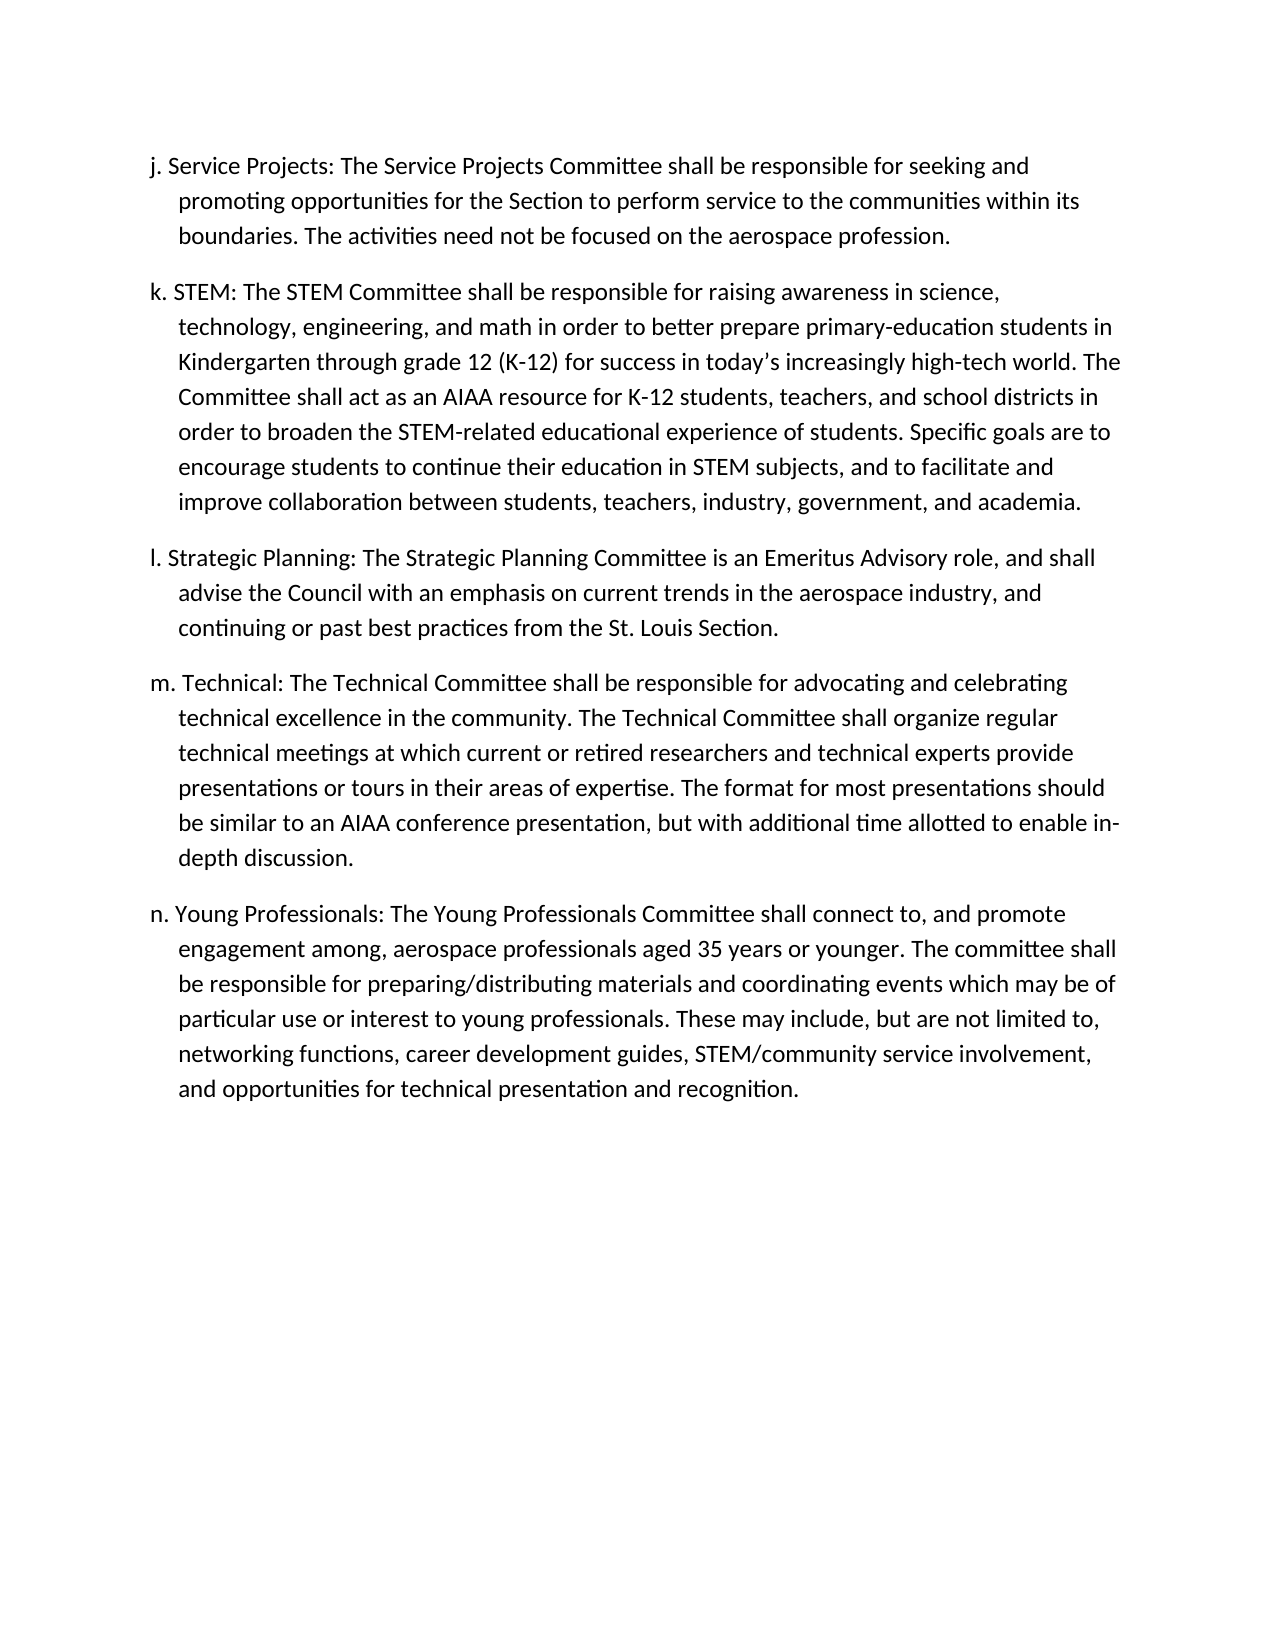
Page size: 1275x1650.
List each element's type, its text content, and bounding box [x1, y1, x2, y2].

text k. STEM: The STEM Committee shall be responsible for raising awareness in science, technology, engineering, and math in order to better prepare primary-education students in Kindergarten through grade 12 (K-12) for success in today’s increasingly high-tech world. The Committee shall act as an AIAA resource for K-12 students, teachers, and school districts in order to broaden the STEM-related educational experience of students. Specific goals are to encourage students to continue their education in STEM subjects, and to facilitate and improve collaboration between students, teachers, industry, government, and academia. [150, 276, 1125, 516]
text l. Strategic Planning: The Strategic Planning Committee is an Emeritus Advisory role, and shall advise the Council with an emphasis on current trends in the aerospace industry, and continuing or past best practices from the St. Louis Section. [150, 542, 1125, 642]
text n. Young Professionals: The Young Professionals Committee shall connect to, and promote engagement among, aerospace professionals aged 35 years or younger. The committee shall be responsible for preparing/distributing materials and coordinating events which may be of particular use or interest to young professionals. These may include, but are not limited to, networking functions, career development guides, STEM/community service involvement, and opportunities for technical presentation and recognition. [150, 898, 1125, 1104]
text m. Technical: The Technical Committee shall be responsible for advocating and celebrating technical excellence in the community. The Technical Committee shall organize regular technical meetings at which current or retired researchers and technical experts provide presentations or tours in their areas of expertise. The format for most presentations should be similar to an AIAA conference presentation, but with additional time allotted to enable in-depth discussion. [150, 667, 1125, 873]
text j. Service Projects: The Service Projects Committee shall be responsible for seeking and promoting opportunities for the Section to perform service to the communities within its boundaries. The activities need not be focused on the aerospace profession. [150, 150, 1125, 251]
